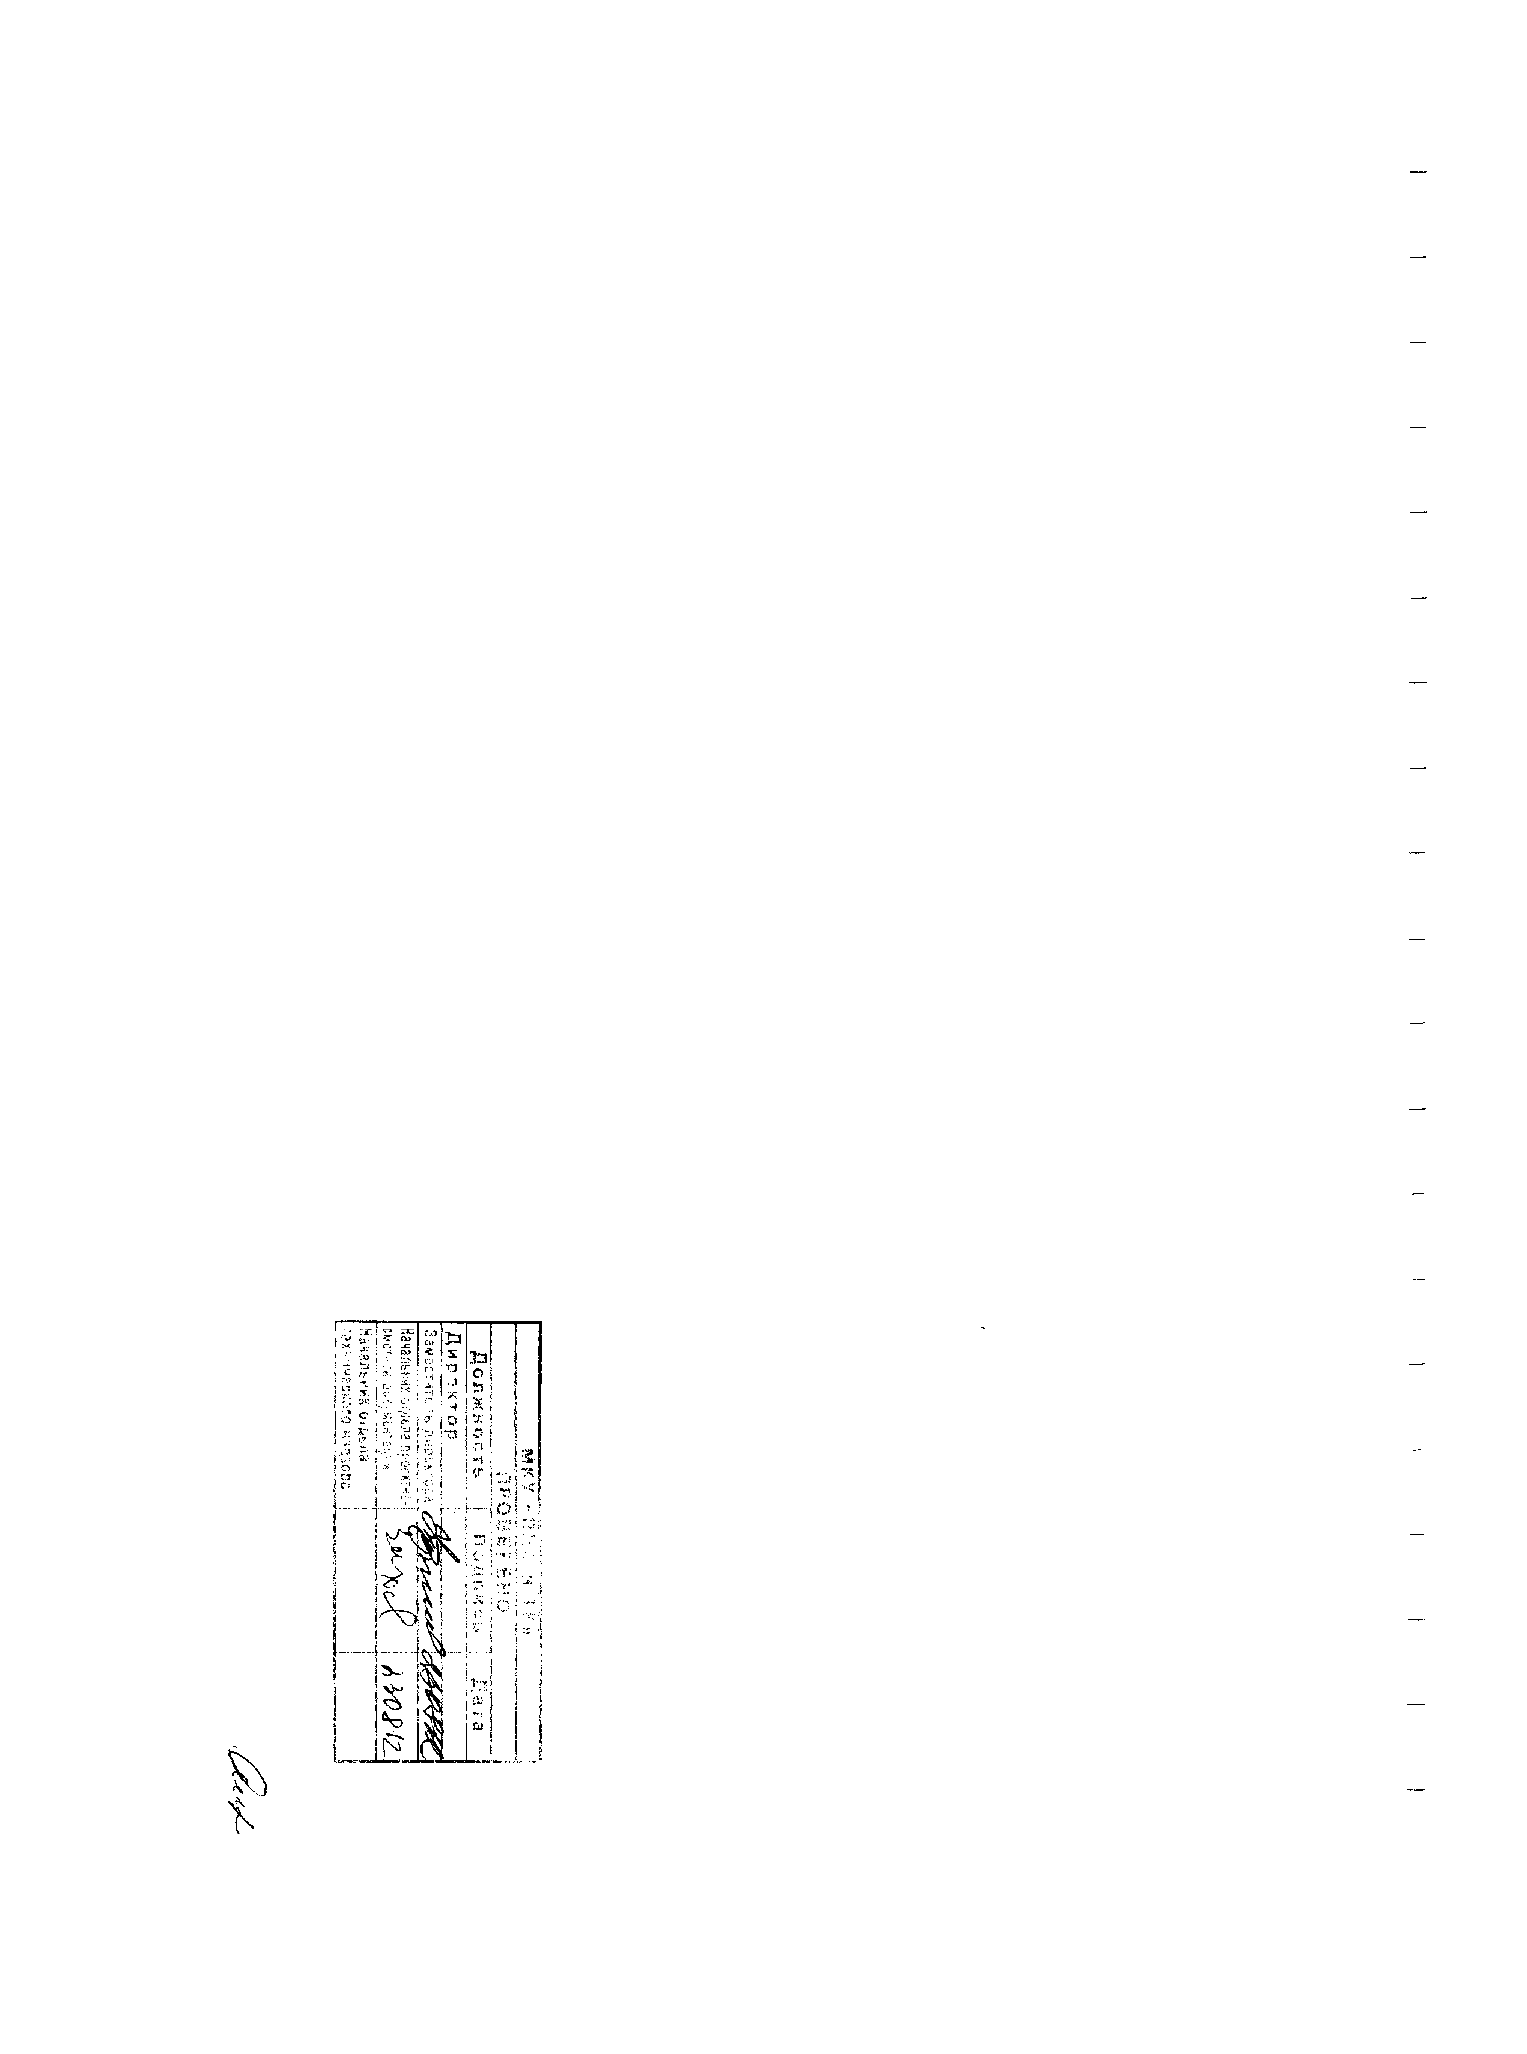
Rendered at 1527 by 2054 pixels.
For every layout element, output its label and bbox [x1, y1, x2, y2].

picture [225, 152, 1469, 1834]
